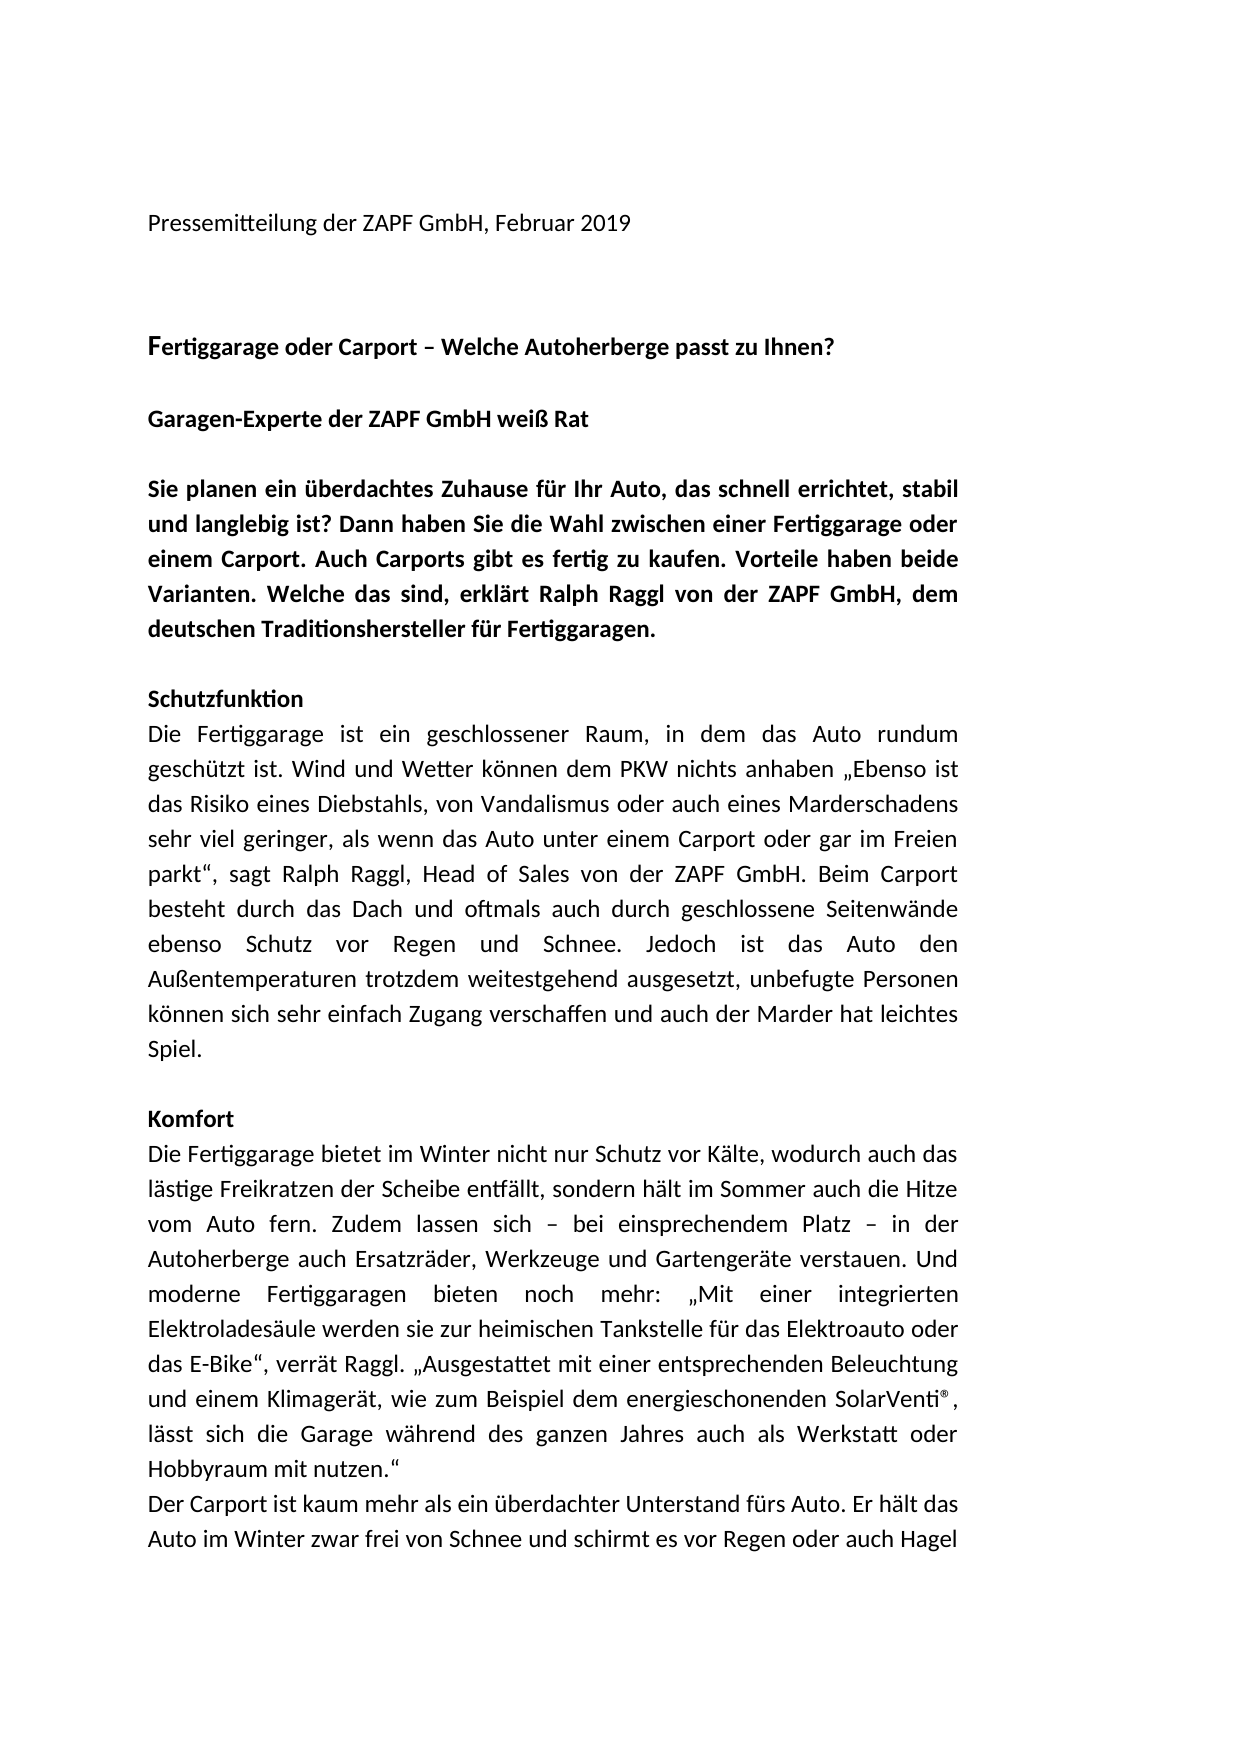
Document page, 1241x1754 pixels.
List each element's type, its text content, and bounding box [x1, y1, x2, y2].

text Garagen-Experte der ZAPF GmbH weiß Rat [148, 403, 959, 433]
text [148, 1488, 959, 1553]
text Sie planen ein überdachtes Zuhause für Ihr Auto, das schnell errichtet, stabil und langlebig ist? Dann haben Sie die Wahl zwischen einer Fertiggarage oder einem Carport. Auch Carports gibt es fertig zu kaufen. Vorteile haben beide Varianten. Welche das sind, erklärt Ralph Raggl von der ZAPF GmbH, dem deutschen Traditionshersteller für Fertiggaragen. [148, 473, 959, 643]
text Fertiggarage oder Carport – Welche Autoherberge passt zu Ihnen? [148, 327, 959, 362]
text Schutzfunktion [148, 683, 959, 713]
text Komfort [148, 1103, 959, 1133]
text Die Fertiggarage ist ein geschlossener Raum, in dem das Auto rundum geschützt ist. Wind und Wetter können dem PKW nichts anhaben „Ebenso ist das Risiko eines Diebstahls, von Vandalismus oder auch eines Marderschadens sehr viel geringer, als wenn das Auto unter einem Carport oder gar im Freien parkt“, sagt Ralph Raggl, Head of Sales von der ZAPF GmbH. Beim Carport besteht durch das Dach und oftmals auch durch geschlossene Seitenwände ebenso Schutz vor Regen und Schnee. Jedoch ist das Auto den Außentemperaturen trotzdem weitestgehend ausgesetzt, unbefugte Personen können sich sehr einfach Zugang verschaffen und auch der Marder hat leichtes Spiel. [148, 718, 959, 1063]
text Pressemitteilung der ZAPF GmbH, Februar 2019 [148, 207, 1092, 238]
text Die Fertiggarage bietet im Winter nicht nur Schutz vor Kälte, wodurch auch das lästige Freikratzen der Scheibe entfällt, sondern hält im Sommer auch die Hitze vom Auto fern. Zudem lassen sich – bei einsprechendem Platz – in der Autoherberge auch Ersatzräder, Werkzeuge und Gartengeräte verstauen. Und moderne Fertiggaragen bieten noch mehr: „Mit einer integrierten Elektroladesäule werden sie zur heimischen Tankstelle für das Elektroauto oder das E-Bike“, verrät Raggl. „Ausgestattet mit einer entsprechenden Beleuchtung und einem Klimagerät, wie zum Beispiel dem energieschonenden SolarVenti®, lässt sich die Garage während des ganzen Jahres auch als Werkstatt oder Hobbyraum mit nutzen.“ [148, 1138, 959, 1483]
